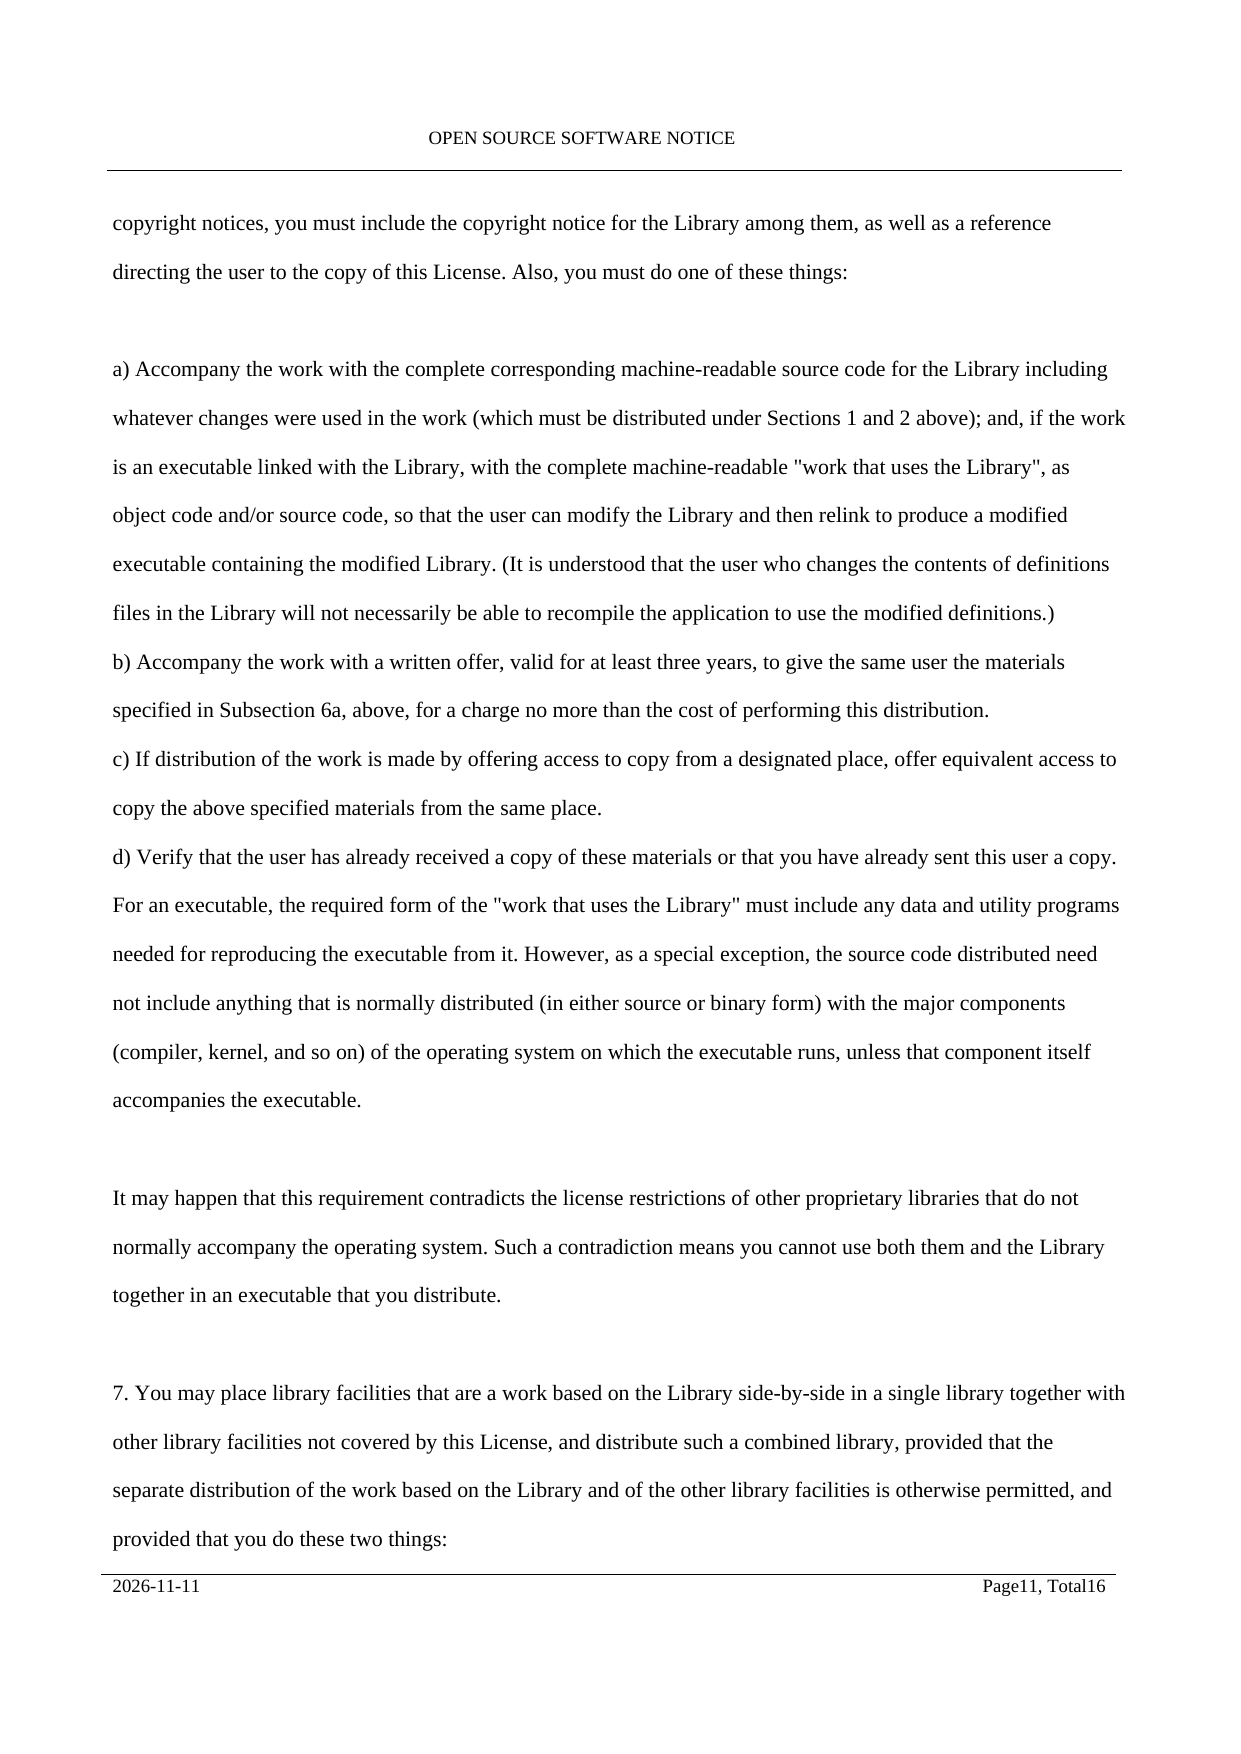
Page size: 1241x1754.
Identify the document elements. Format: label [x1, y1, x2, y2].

text [112, 206, 1128, 1555]
